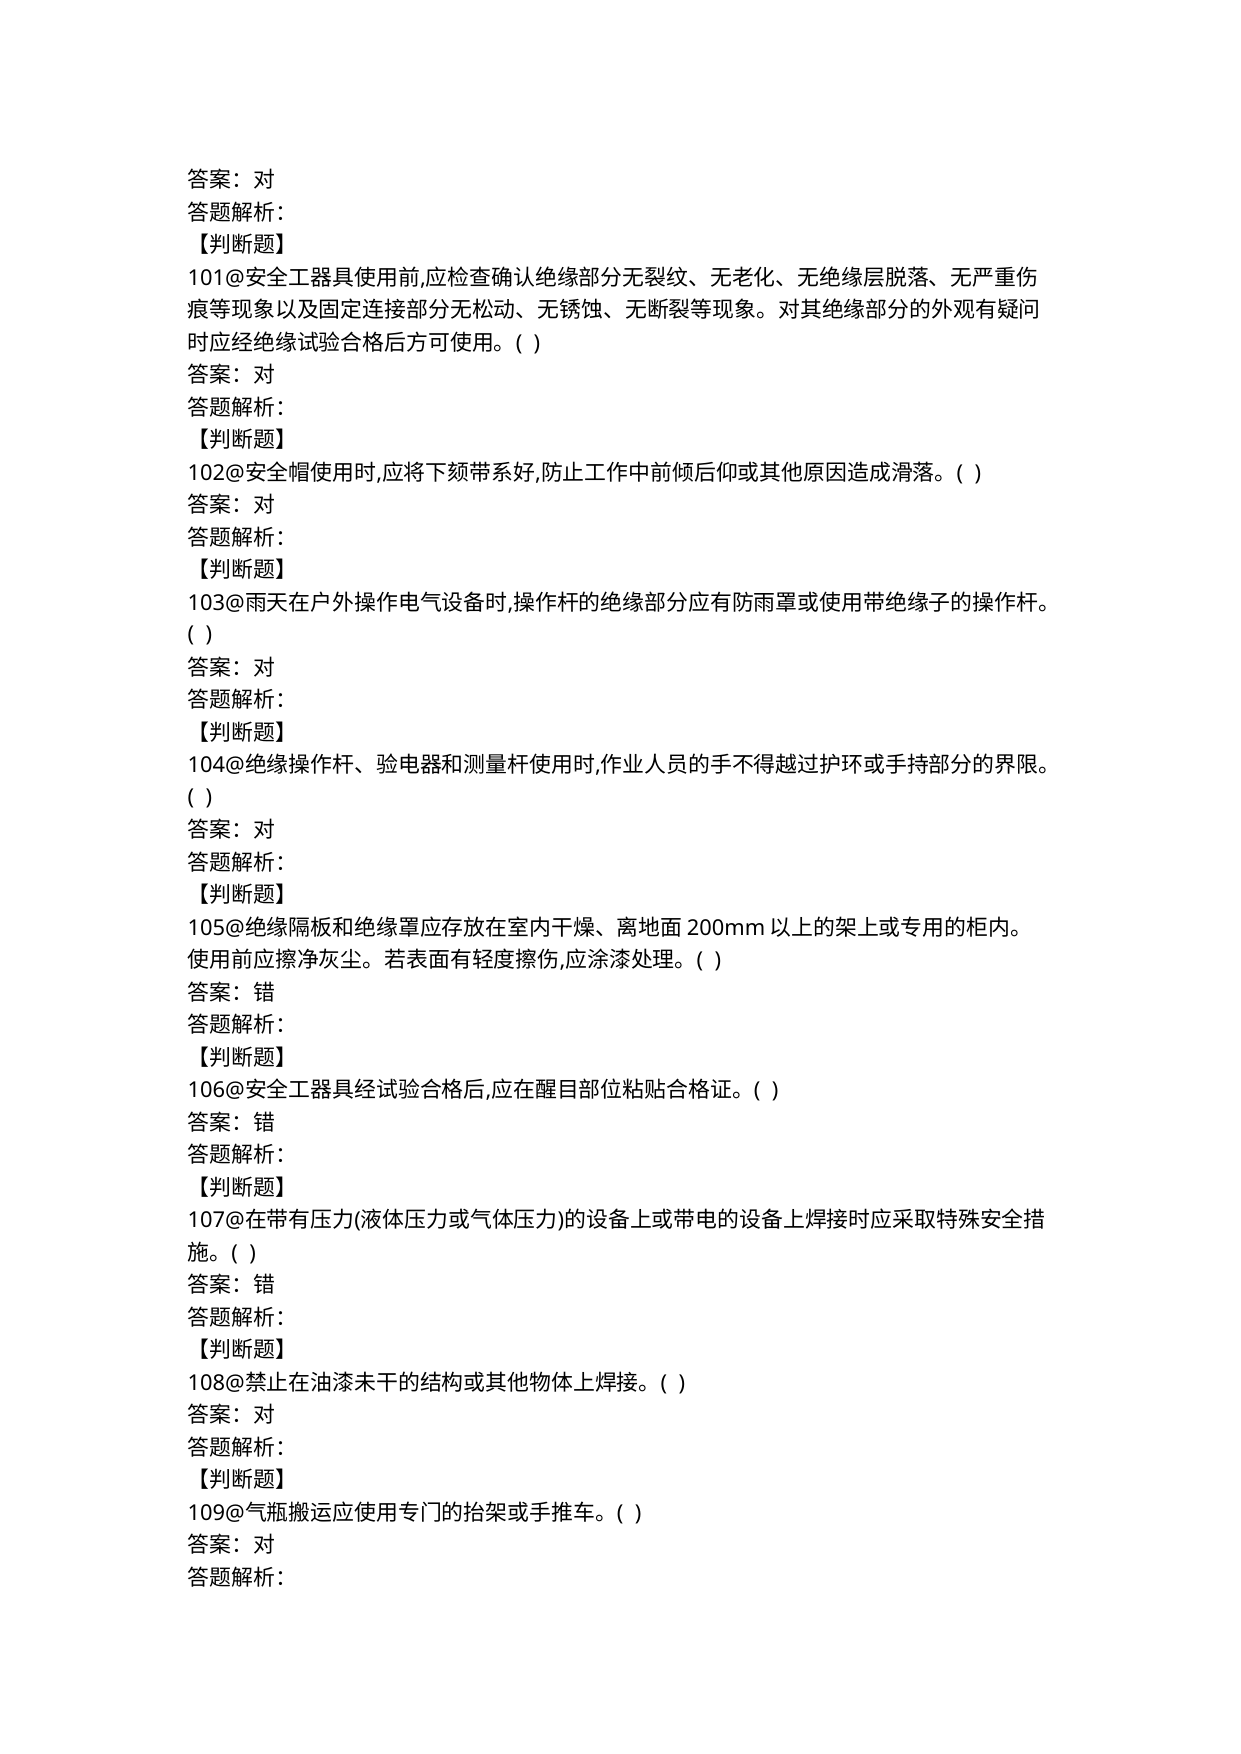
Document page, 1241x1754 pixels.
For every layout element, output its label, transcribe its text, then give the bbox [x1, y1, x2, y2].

text 104@绝缘操作杆、验电器和测量杆使用时,作业人员的手不得越过护环或手持部分的界限。( ) [187, 747, 1053, 812]
text 答案：对 [187, 357, 1053, 389]
text 【判断题】 [187, 227, 1053, 259]
text 【判断题】 [187, 1169, 1053, 1202]
text 答案：错 [187, 1267, 1053, 1299]
text 答案：错 [187, 974, 1053, 1007]
text 答案：对 [187, 487, 1053, 519]
text 答题解析： [187, 1299, 1053, 1332]
text 答案：对 [187, 812, 1053, 844]
text 107@在带有压力(液体压力或气体压力)的设备上或带电的设备上焊接时应采取特殊安全措施。( ) [187, 1202, 1053, 1267]
text 答案：对 [187, 649, 1053, 682]
text 答题解析： [187, 389, 1053, 422]
text 106@安全工器具经试验合格后,应在醒目部位粘贴合格证。( ) [187, 1072, 1053, 1104]
text 答题解析： [187, 1007, 1053, 1039]
text 【判断题】 [187, 877, 1053, 909]
text 【判断题】 [187, 714, 1053, 747]
text 答题解析： [187, 1559, 1053, 1592]
text 【判断题】 [187, 1462, 1053, 1494]
text 101@安全工器具使用前,应检查确认绝缘部分无裂纹、无老化、无绝缘层脱落、无严重伤痕等现象以及固定连接部分无松动、无锈蚀、无断裂等现象。对其绝缘部分的外观有疑问时应经绝缘试验合格后方可使用。( ) [187, 259, 1053, 357]
text 105@绝缘隔板和绝缘罩应存放在室内干燥、离地面200mm以上的架上或专用的柜内。使用前应擦净灰尘。若表面有轻度擦伤,应涂漆处理。( ) [187, 909, 1053, 974]
text 答题解析： [187, 519, 1053, 552]
text 答案：错 [187, 1104, 1053, 1137]
text 答案：对 [187, 1397, 1053, 1429]
text 【判断题】 [187, 1039, 1053, 1072]
text 答题解析： [187, 194, 1053, 227]
text 答案：对 [187, 162, 1053, 194]
text 【判断题】 [187, 422, 1053, 454]
text 【判断题】 [187, 1332, 1053, 1364]
text 【判断题】 [187, 552, 1053, 584]
text 答题解析： [187, 1137, 1053, 1169]
text 108@禁止在油漆未干的结构或其他物体上焊接。( ) [187, 1364, 1053, 1397]
text 答案：对 [187, 1527, 1053, 1559]
text 答题解析： [187, 844, 1053, 877]
text 答题解析： [187, 1429, 1053, 1462]
text 答题解析： [187, 682, 1053, 714]
text 103@雨天在户外操作电气设备时,操作杆的绝缘部分应有防雨罩或使用带绝缘子的操作杆。( ) [187, 584, 1053, 649]
text 109@气瓶搬运应使用专门的抬架或手推车。( ) [187, 1494, 1053, 1527]
text 102@安全帽使用时,应将下颏带系好,防止工作中前倾后仰或其他原因造成滑落。( ) [187, 454, 1053, 487]
